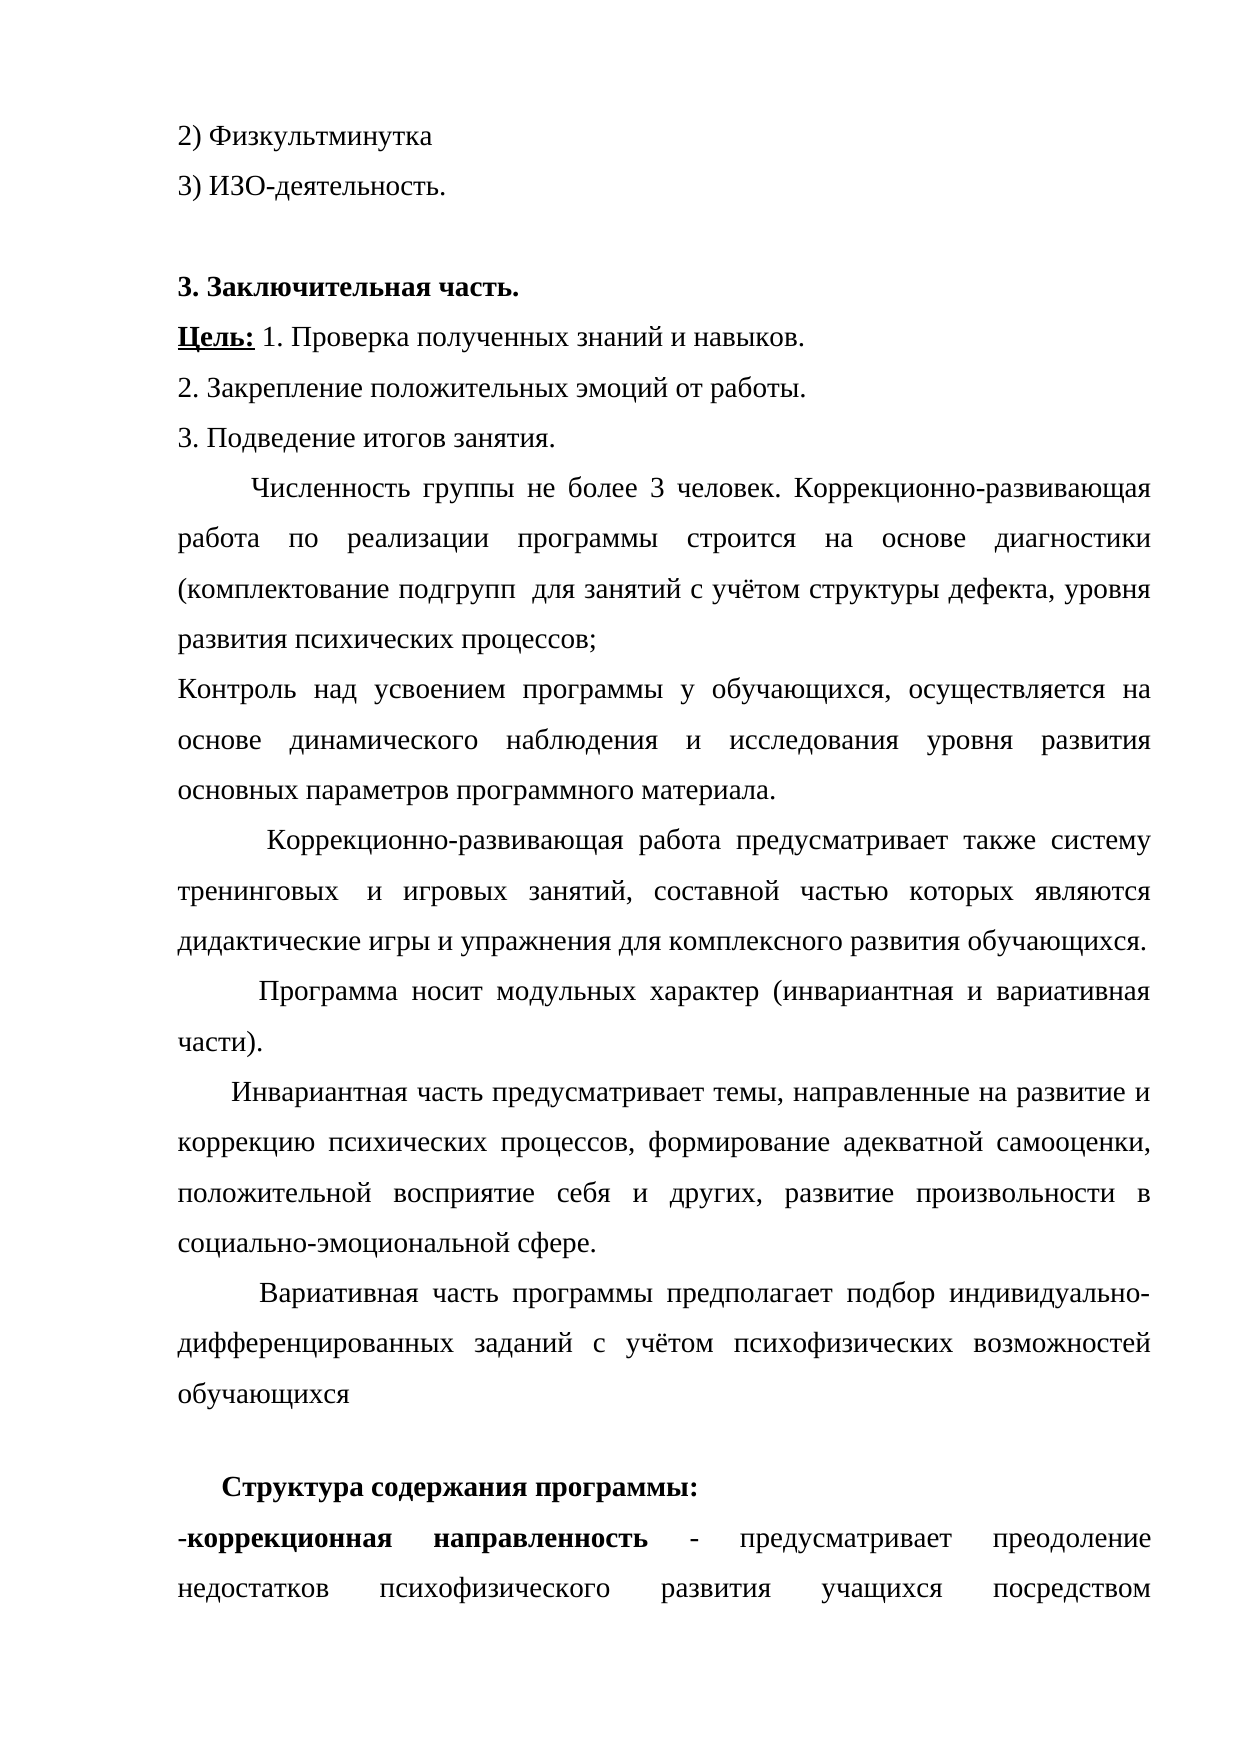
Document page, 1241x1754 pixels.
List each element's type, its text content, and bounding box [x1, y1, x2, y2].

text Программа носит модульных характер (инвариантная и вариативная части). [177, 973, 1152, 1057]
text Коррекционно-развивающая работа предусматривает также систему тренинговых и игровых занятий, составной частью которых являются дидактические игры и упражнения для комплексного развития обучающихся. [177, 822, 1152, 957]
text Цель: 1. Проверка полученных знаний и навыков. 2. Закрепление положительных эмоций от работы. 3. Подведение итогов занятия. [177, 319, 1152, 453]
text Инвариантная часть предусматривает темы, направленные на развитие и коррекцию психических процессов, формирование адекватной самооценки, положительной восприятие себя и других, развитие произвольности в социально-эмоциональной сфере. [177, 1074, 1152, 1258]
text 2) Физкультминутка [177, 118, 1152, 152]
text 3) ИЗО-деятельность. [177, 168, 1152, 202]
text Вариативная часть программы предполагает подбор индивидуально-дифференцированных заданий с учётом психофизических возможностей обучающихся [177, 1275, 1152, 1409]
text 3. Заключительная часть. [177, 269, 1152, 303]
text Численность группы не более 3 человек. Коррекционно-развивающая работа по реализации программы строится на основе диагностики (комплектование подгрупп для занятий с учётом структуры дефекта, уровня развития психических процессов; [177, 470, 1152, 655]
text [177, 1520, 1152, 1603]
text Контроль над усвоением программы у обучающихся, осуществляется на основе динамического наблюдения и исследования уровня развития основных параметров программного материала. [177, 672, 1152, 806]
text Структура содержания программы: [177, 1469, 1152, 1503]
